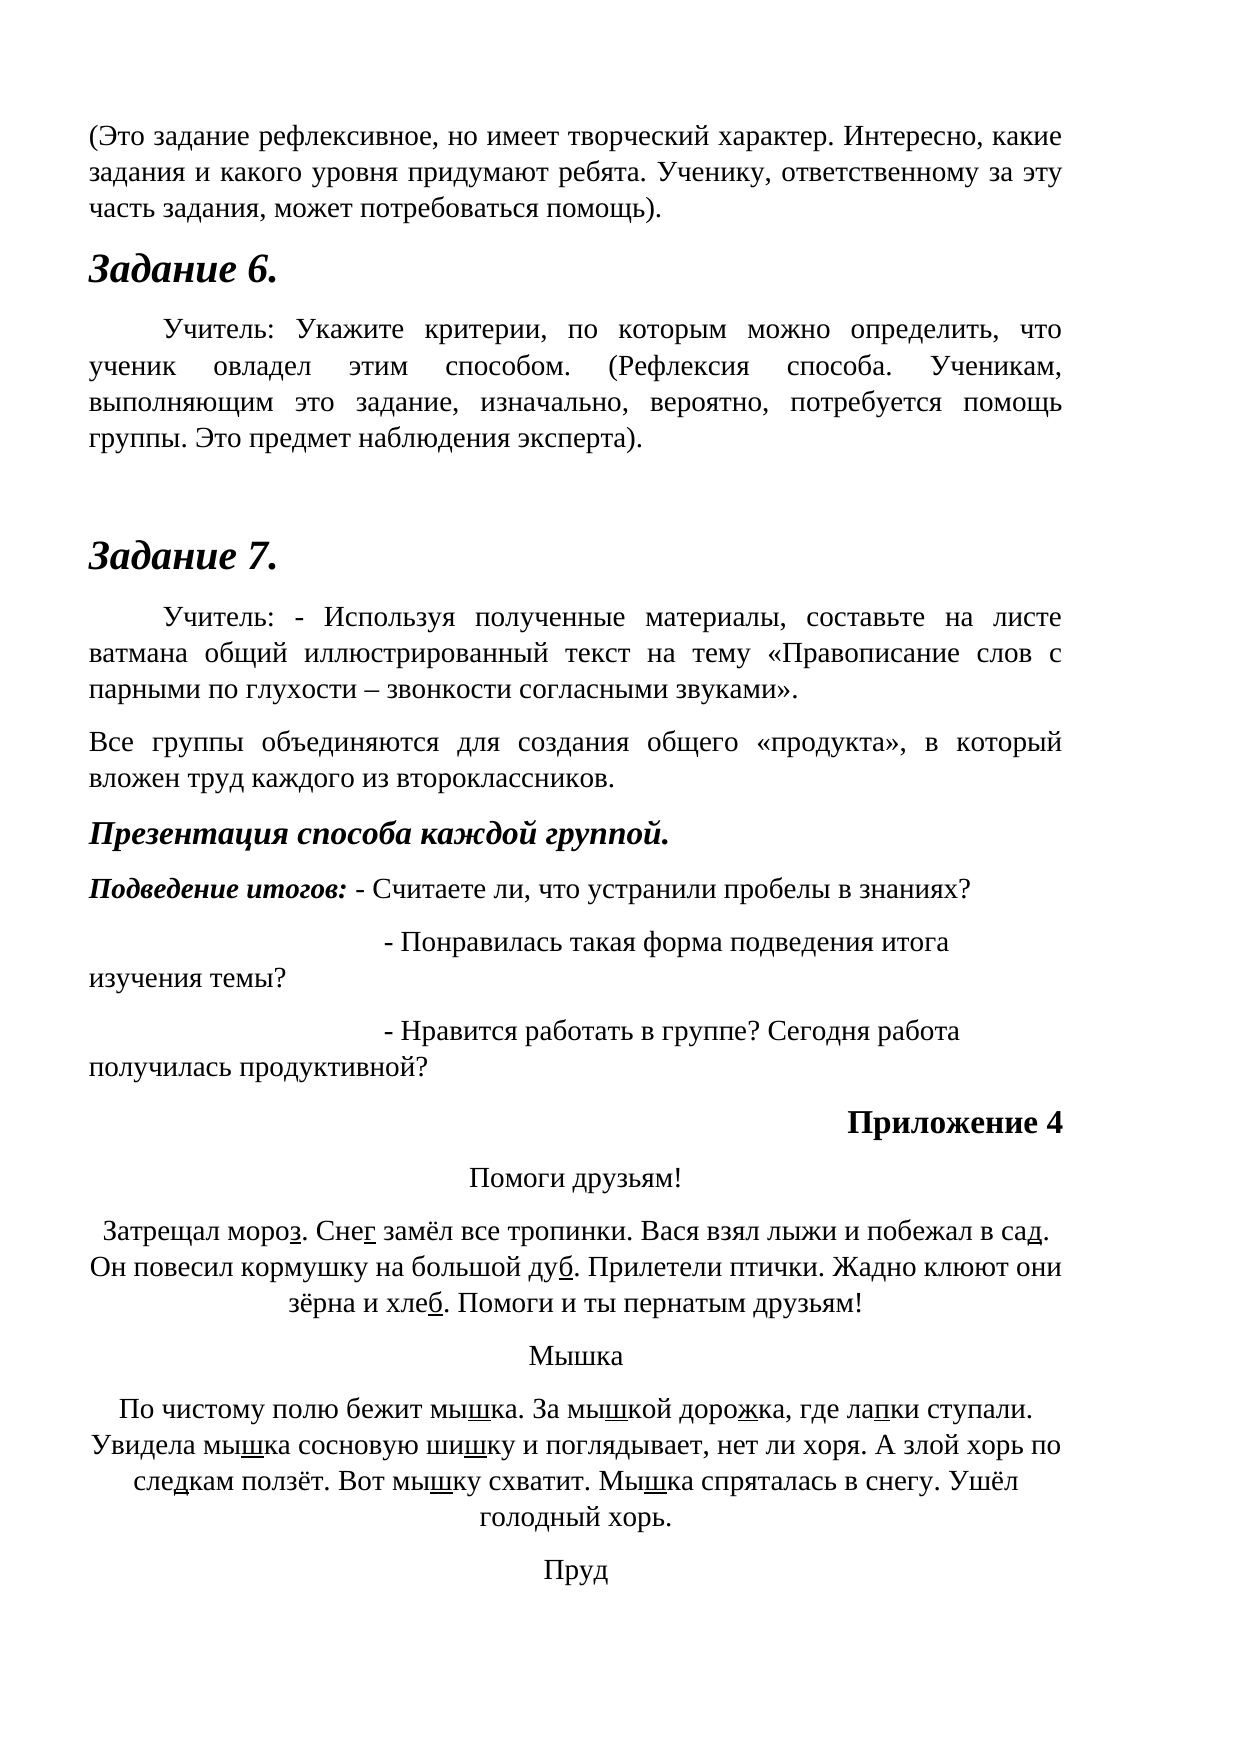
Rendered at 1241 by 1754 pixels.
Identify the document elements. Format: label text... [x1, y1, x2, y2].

text Пруд [88, 1552, 1063, 1586]
text По чистому полю бежит мышка. За мышкой дорожка, где лапки ступали. Увидела мышка сосновую шишку и поглядывает, нет ли хоря. А злой хорь по следкам ползёт. Вот мышку схватит. Мышка спряталась в снегу. Ушёл голодный хорь. [88, 1391, 1063, 1533]
text Презентация способа каждой группой. [88, 813, 1063, 852]
text Все группы объединяются для создания общего «продукта», в который вложен труд каждого из второклассников. [88, 724, 1063, 794]
text Затрещал мороз. Снег замёл все тропинки. Вася взял лыжи и побежал в сад. Он повесил кормушку на большой дуб. Прилетели птички. Жадно клюют они зёрна и хлеб. Помоги и ты пернатым друзьям! [88, 1213, 1063, 1319]
text Подведение итогов: - Считаете ли, что устранили пробелы в знаниях? [88, 871, 1063, 905]
text Задание 6. [88, 243, 1063, 291]
text Учитель: - Используя полученные материалы, составьте на листе ватмана общий иллюстрированный текст на тему «Правописание слов с парными по глухости – звонкости согласными звуками». [88, 599, 1063, 705]
text - Понравилась такая форма подведения итога изучения темы? [88, 924, 1063, 994]
text Мышка [88, 1338, 1063, 1371]
text Помоги друзьям! [88, 1160, 1063, 1193]
text Приложение 4 [88, 1102, 1063, 1140]
text (Это задание рефлексивное, но имеет творческий характер. Интересно, какие задания и какого уровня придумают ребята. Ученику, ответственному за эту часть задания, может потребоваться помощь). [88, 118, 1063, 224]
text Учитель: Укажите критерии, по которым можно определить, что ученик овладел этим способом. (Рефлексия способа. Ученикам, выполняющим это задание, изначально, вероятно, потребуется помощь группы. Это предмет наблюдения эксперта). [88, 312, 1063, 453]
text Задание 7. [88, 531, 1063, 579]
text - Нравится работать в группе? Сегодня работа получилась продуктивной? [88, 1013, 1063, 1083]
